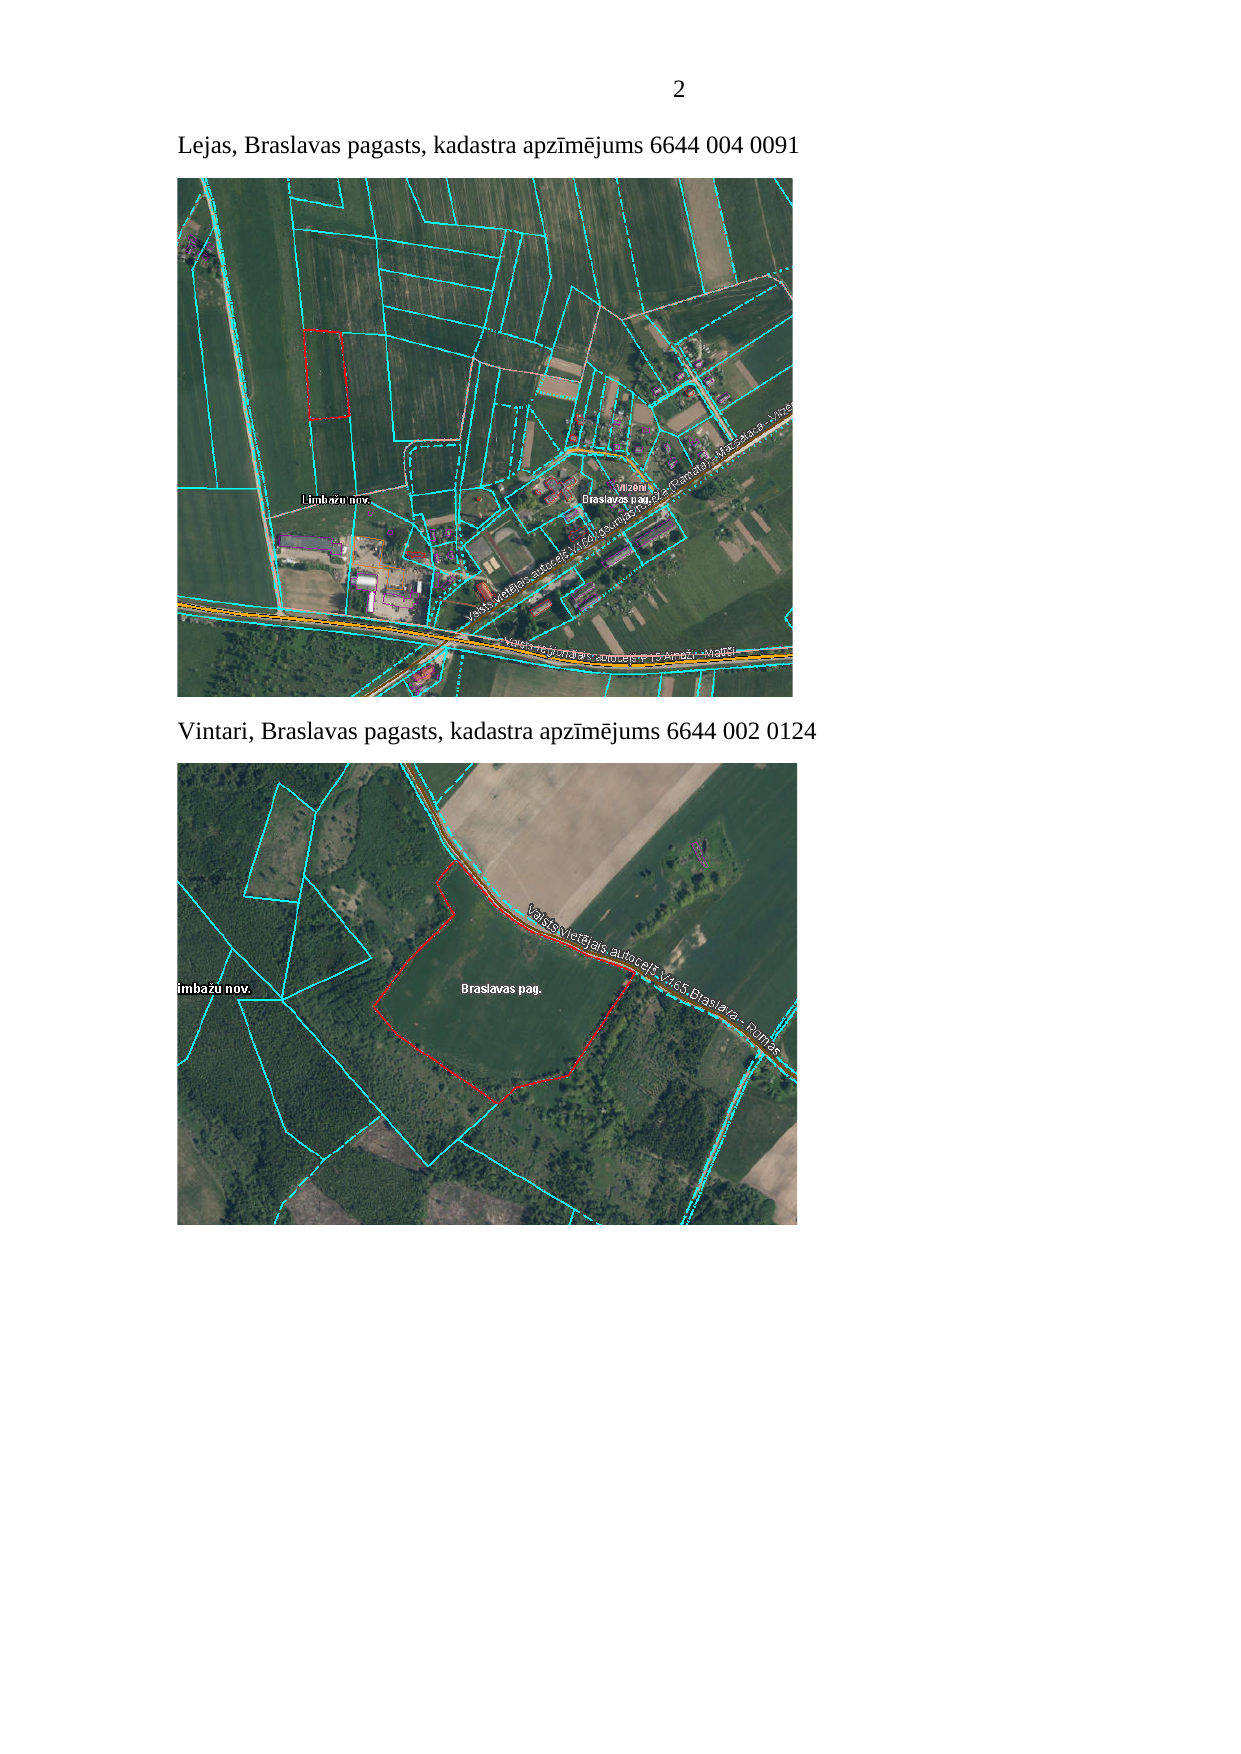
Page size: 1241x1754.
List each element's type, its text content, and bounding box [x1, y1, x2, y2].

text Lejas, Braslavas pagasts, kadastra apzīmējums 6644 004 0091 [177, 131, 1181, 159]
text Vintari, Braslavas pagasts, kadastra apzīmējums 6644 002 0124 [177, 716, 1181, 744]
picture [177, 763, 798, 1225]
picture [177, 178, 793, 697]
